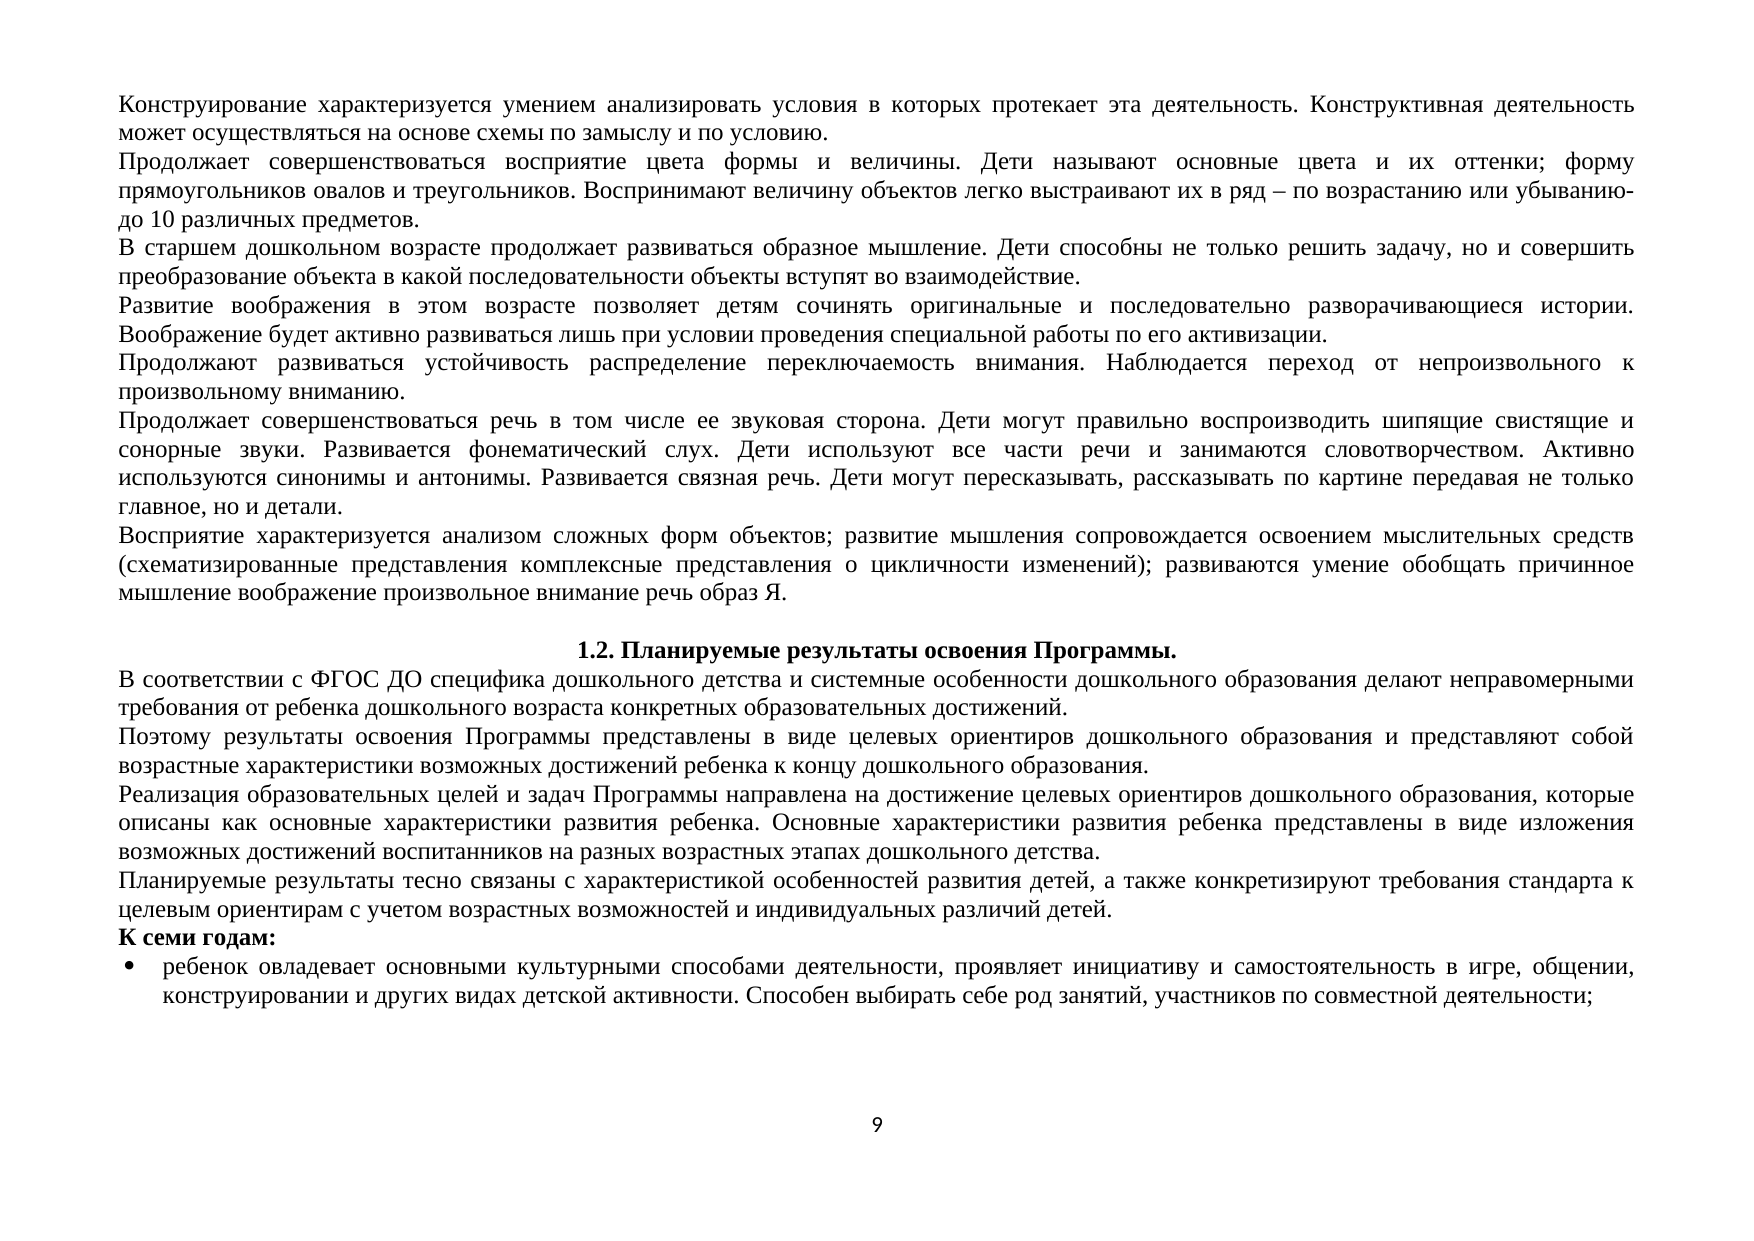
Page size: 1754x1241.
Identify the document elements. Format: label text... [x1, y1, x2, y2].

text Восприятие характеризуется анализом сложных форм объектов; развитие мышления сопровождается освоением мыслительных средств (схематизированные представления комплексные представления о цикличности изменений); развиваются умение обобщать причинное мышление воображение произвольное внимание речь образ Я. [118, 520, 1636, 606]
text Продолжают развиваться устойчивость распределение переключаемость внимания. Наблюдается переход от непроизвольного к произвольному вниманию. [118, 347, 1636, 405]
text Реализация образовательных целей и задач Программы направлена на достижение целевых ориентиров дошкольного образования, которые описаны как основные характеристики развития ребенка. Основные характеристики развития ребенка представлены в виде изложения возможных достижений воспитанников на разных возрастных этапах дошкольного детства. [118, 779, 1636, 865]
text Продолжает совершенствоваться речь в том числе ее звуковая сторона. Дети могут правильно воспроизводить шипящие свистящие и сонорные звуки. Развивается фонематический слух. Дети используют все части речи и занимаются словотворчеством. Активно используются синонимы и антонимы. Развивается связная речь. Дети могут пересказывать, рассказывать по картине передавая не только главное, но и детали. [118, 405, 1636, 520]
text В старшем дошкольном возрасте продолжает развиваться образное мышление. Дети способны не только решить задачу, но и совершить преобразование объекта в какой последовательности объекты вступят во взаимодействие. [118, 232, 1636, 290]
text В соответствии с ФГОС ДО специфика дошкольного детства и системные особенности дошкольного образования делают неправомерными требования от ребенка дошкольного возраста конкретных образовательных достижений. [118, 664, 1636, 721]
text К семи годам: [118, 922, 1636, 951]
text Конструирование характеризуется умением анализировать условия в которых протекает эта деятельность. Конструктивная деятельность может осуществляться на основе схемы по замыслу и по условию. [118, 89, 1636, 146]
list ребенок овладевает основными культурными способами деятельности, проявляет инициативу и самостоятельность в игре, общении, конструировании и других видах детской активности. Способен выбирать себе род занятий, участников по совместной деятельности; [125, 951, 1636, 1009]
text Планируемые результаты тесно связаны с характеристикой особенностей развития детей, а также конкретизируют требования стандарта к целевым ориентирам с учетом возрастных возможностей и индивидуальных различий детей. [118, 865, 1636, 922]
text Поэтому результаты освоения Программы представлены в виде целевых ориентиров дошкольного образования и представляют собой возрастные характеристики возможных достижений ребенка к концу дошкольного образования. [118, 721, 1636, 779]
text 1.2. Планируемые результаты освоения Программы. [118, 635, 1636, 664]
text Продолжает совершенствоваться восприятие цвета формы и величины. Дети называют основные цвета и их оттенки; форму прямоугольников овалов и треугольников. Воспринимают величину объектов легко выстраивают их в ряд – по возрастанию или убыванию- до 10 различных предметов. [118, 146, 1636, 232]
text Развитие воображения в этом возрасте позволяет детям сочинять оригинальные и последовательно разворачивающиеся истории. Воображение будет активно развиваться лишь при условии проведения специальной работы по его активизации. [118, 290, 1636, 347]
